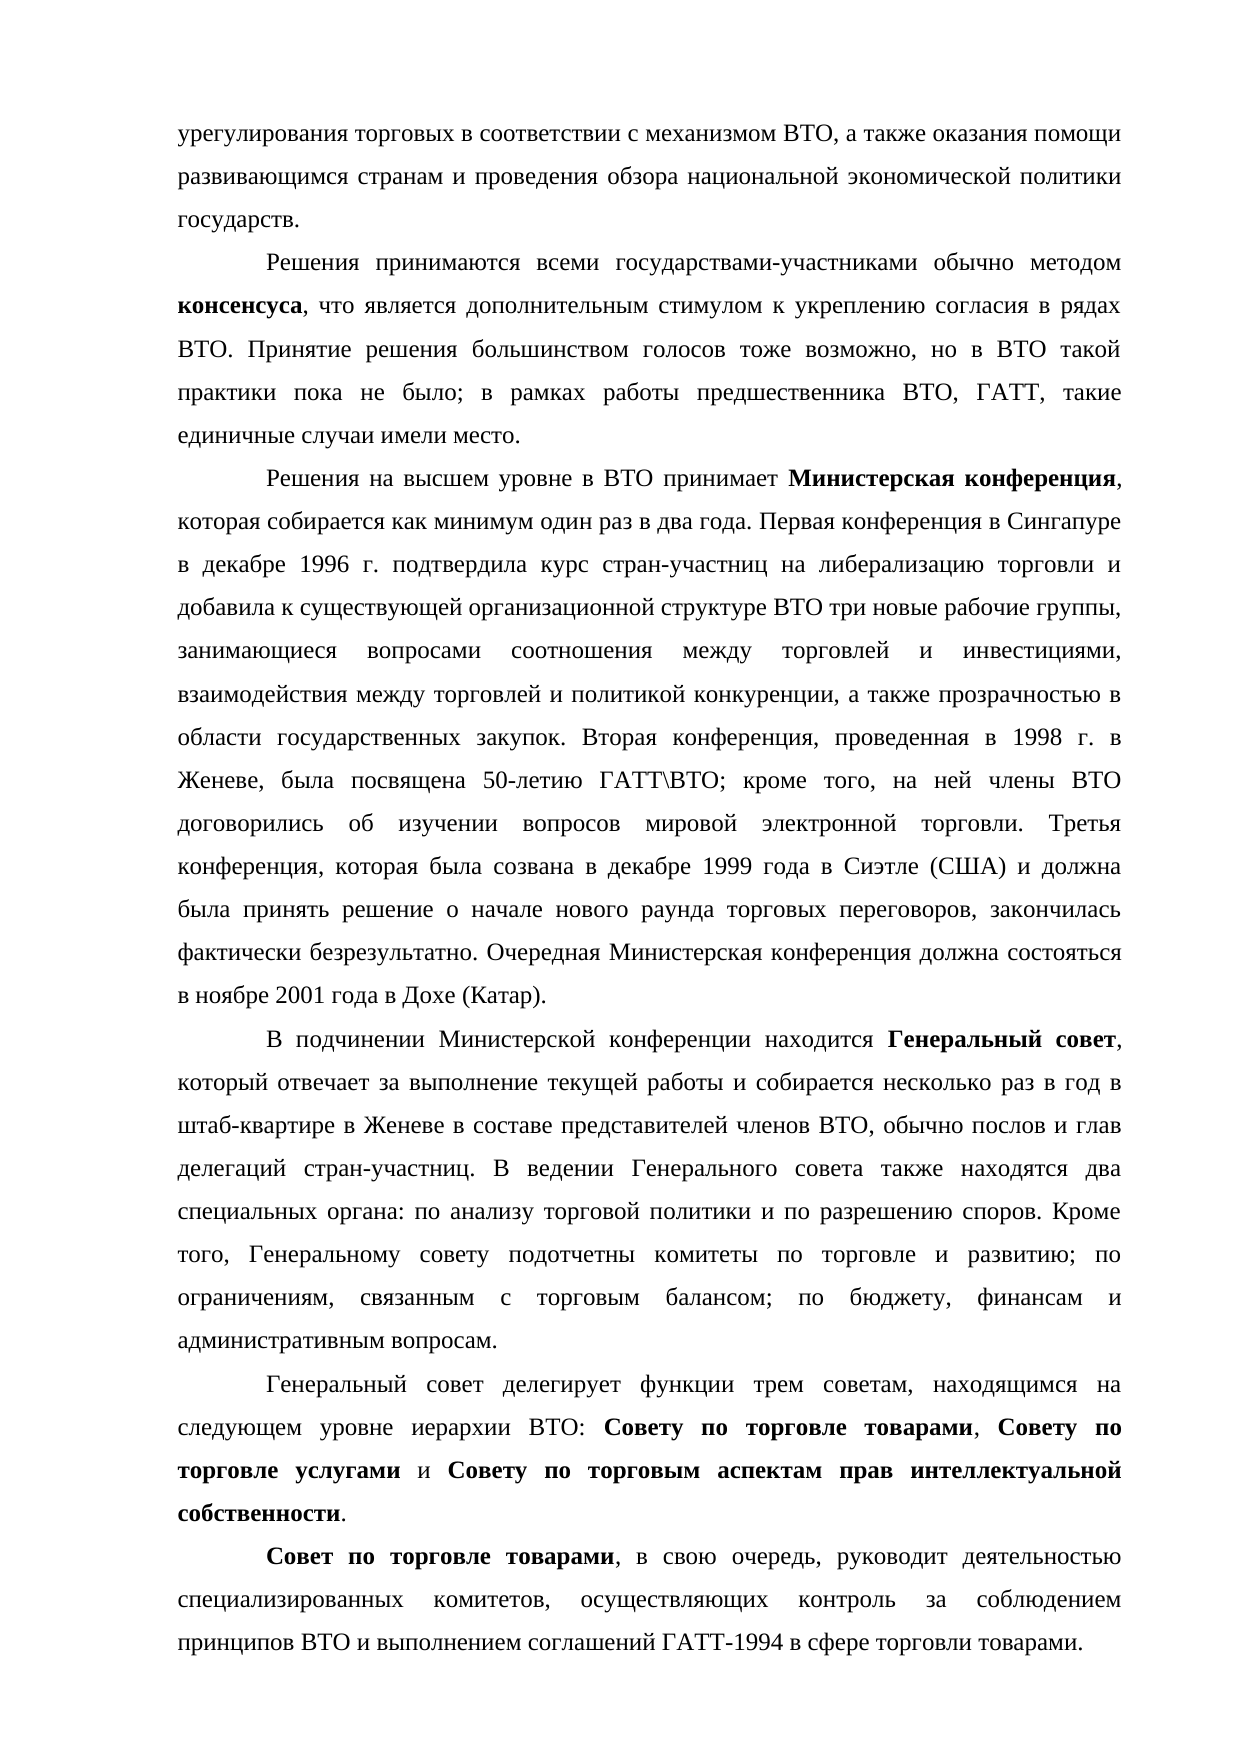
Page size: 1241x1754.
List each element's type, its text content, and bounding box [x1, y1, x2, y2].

text Генеральный совет делегирует функции трем советам, находящимся на следующем уровне иерархии ВТО: Совету по торговле товарами, Совету по торговле услугами и Совету по торговым аспектам прав интеллектуальной собственности. [177, 1369, 1122, 1527]
text Совет по торговле товарами, в свою очередь, руководит деятельностью специализированных комитетов, осуществляющих контроль за соблюдением принципов ВТО и выполнением соглашений ГАТТ-1994 в сфере торговли товарами. [177, 1541, 1122, 1656]
text В подчинении Министерской конференции находится Генеральный совет, который отвечает за выполнение текущей работы и собирается несколько раз в год в штаб-квартире в Женеве в составе представителей членов ВТО, обычно послов и глав делегаций стран-участниц. В ведении Генерального совета также находятся два специальных органа: по анализу торговой политики и по разрешению споров. Кроме того, Генеральному совету подотчетны комитеты по торговле и развитию; по ограничениям, связанным с торговым балансом; по бюджету, финансам и административным вопросам. [177, 1024, 1122, 1354]
text Решения на высшем уровне в ВТО принимает Министерская конференция, которая собирается как минимум один раз в два года. Первая конференция в Сингапуре в декабре 1996 г. подтвердила курс стран-участниц на либерализацию торговли и добавила к существующей организационной структуре ВТО три новые рабочие группы, занимающиеся вопросами соотношения между торговлей и инвестициями, взаимодействия между торговлей и политикой конкуренции, а также прозрачностью в области государственных закупок. Вторая конференция, проведенная в 1998 г. в Женеве, была посвящена 50-летию ГАТТ\ВТО; кроме того, на ней члены ВТО договорились об изучении вопросов мировой электронной торговли. Третья конференция, которая была созвана в декабре 1999 года в Сиэтле (США) и должна была принять решение о начале нового раунда торговых переговоров, закончилась фактически безрезультатно. Очередная Министерская конференция должна состояться в ноябре 2001 года в Дохе (Катар). [177, 463, 1122, 1009]
text Решения принимаются всеми государствами-участниками обычно методом консенсуса, что является дополнительным стимулом к укреплению согласия в рядах ВТО. Принятие решения большинством голосов тоже возможно, но в ВТО такой практики пока не было; в рамках работы предшественника ВТО, ГАТТ, такие единичные случаи имели место. [177, 247, 1122, 449]
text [177, 118, 1122, 233]
